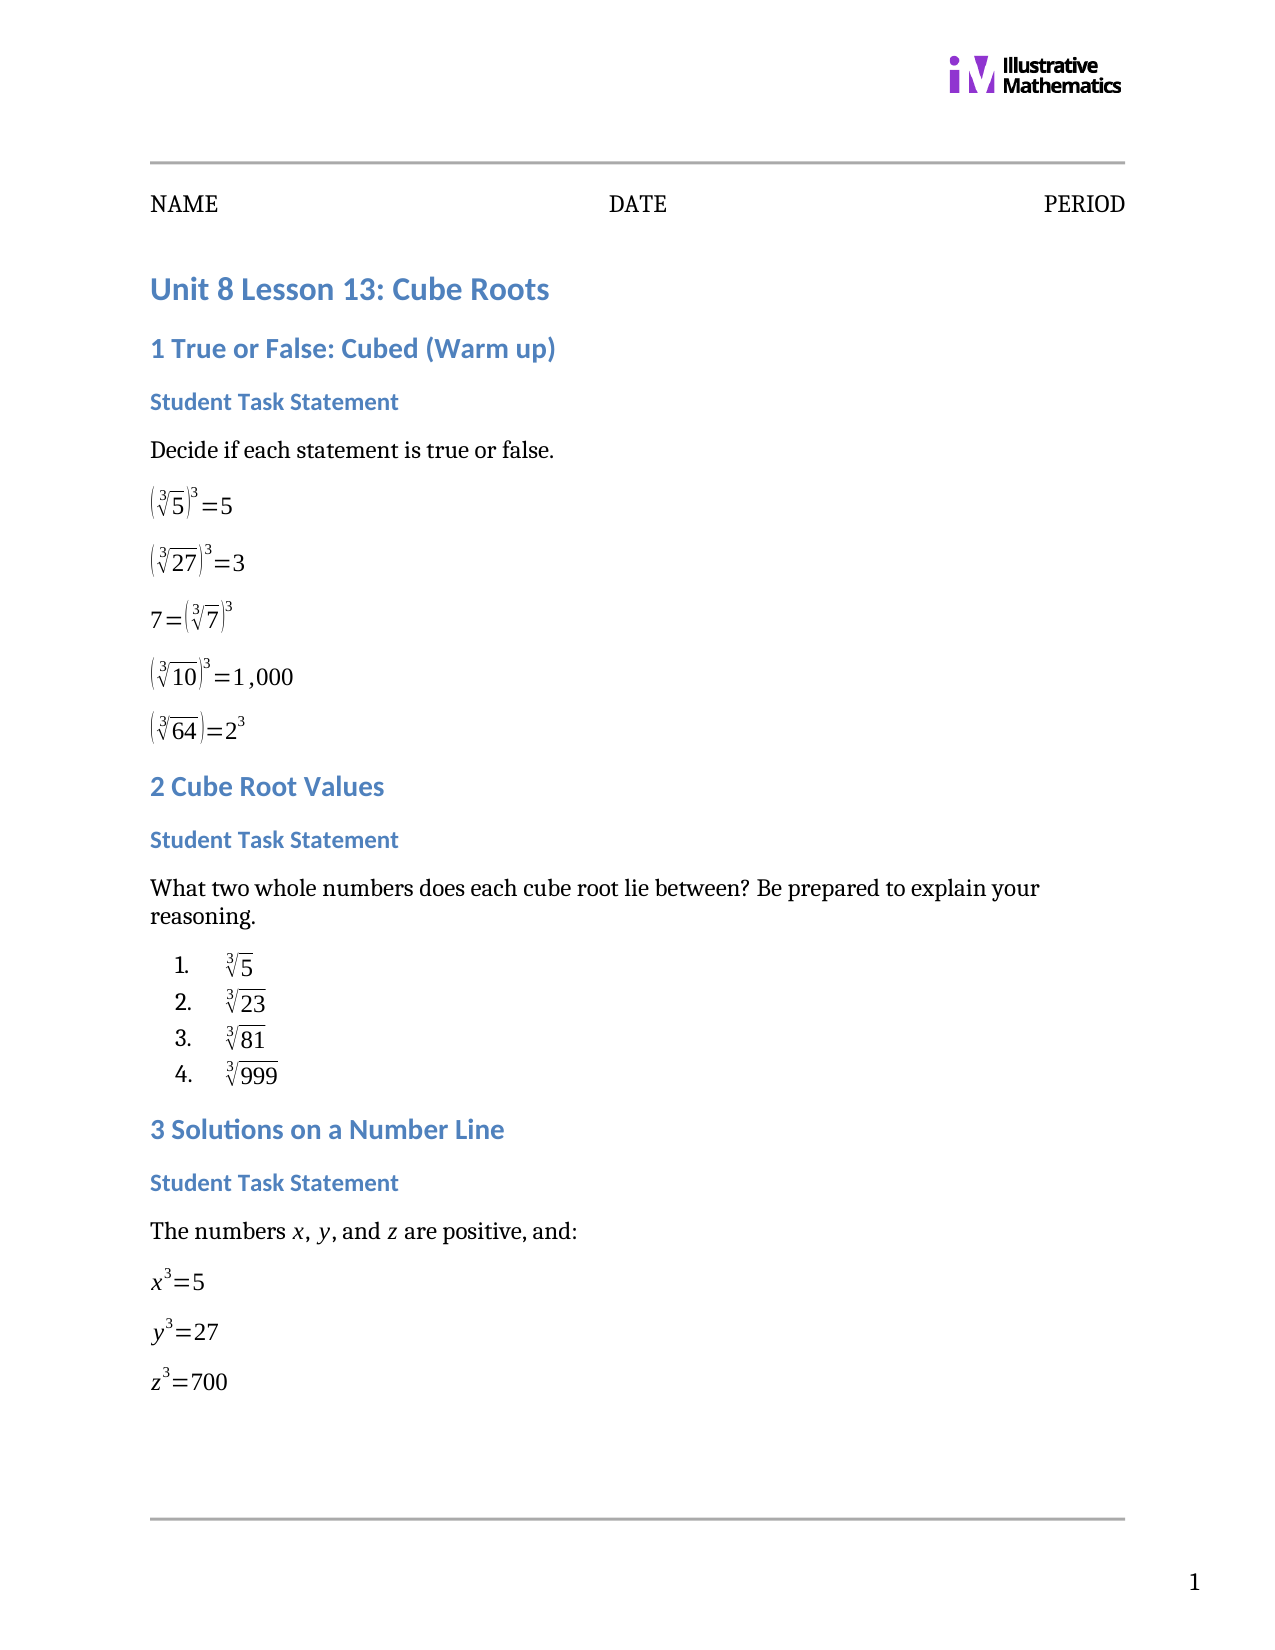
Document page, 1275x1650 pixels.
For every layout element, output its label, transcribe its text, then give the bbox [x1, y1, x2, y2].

subtitle 2 Cube Root Values [150, 768, 1125, 803]
text What two whole numbers does each cube root lie between? Be prepared to explain your reasoning. [150, 873, 1125, 931]
subtitle 3 Solutions on a Number Line [150, 1111, 1125, 1147]
subtitle 1 True or False: Cubed (Warm up) [150, 330, 1125, 366]
subtitle Unit 8 Lesson 13: Cube Roots [150, 268, 1125, 309]
subtitle Student Task Statement [150, 824, 1125, 855]
text Decide if each statement is true or false. [150, 436, 1125, 464]
picture [949, 55, 1121, 93]
subtitle Student Task Statement [150, 1167, 1125, 1198]
text The numbers , , and are positive, and: [150, 1217, 1125, 1245]
subtitle Student Task Statement [150, 386, 1125, 417]
